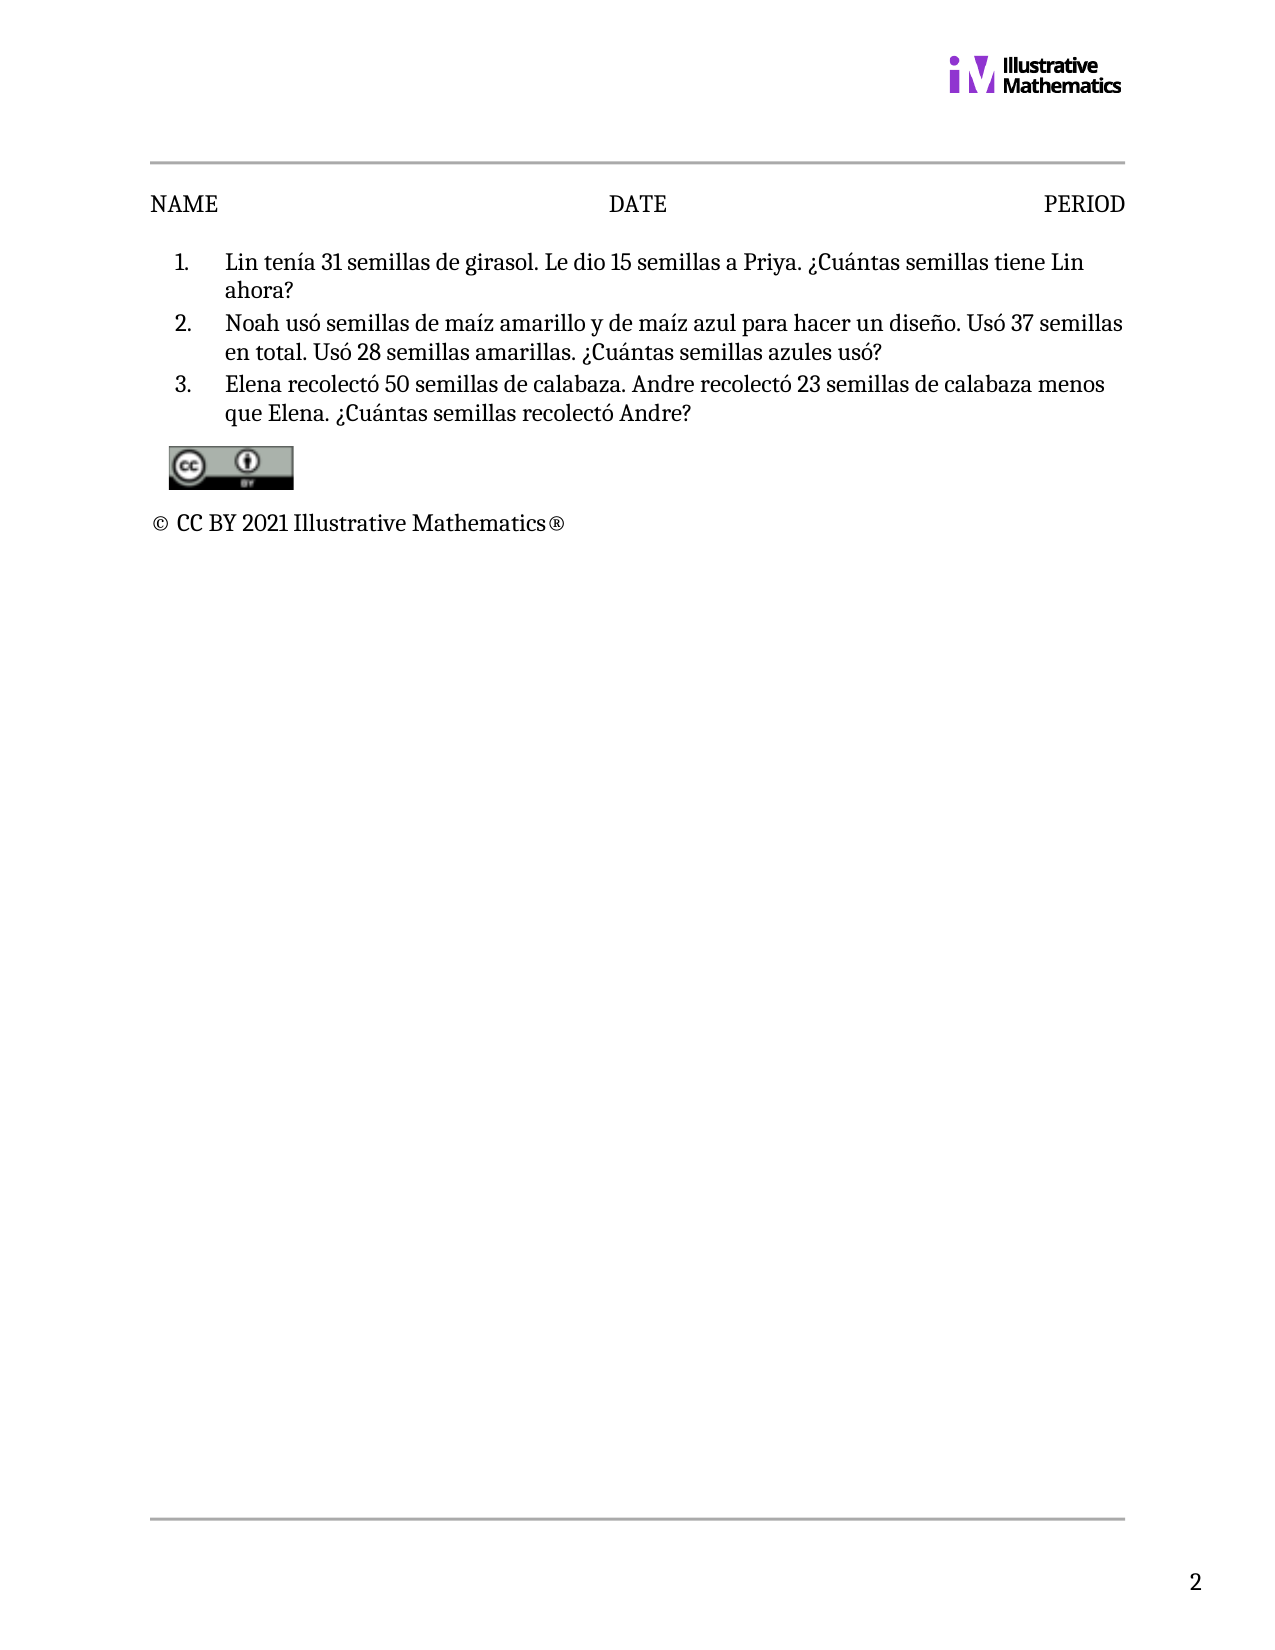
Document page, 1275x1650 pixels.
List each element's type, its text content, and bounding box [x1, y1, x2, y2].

list Noah usó semillas de maíz amarillo y de maíz azul para hacer un diseño. Usó 37 semillas en total. Usó 28 semillas amarillas. ¿Cuántas semillas azules usó? [175, 309, 1125, 366]
picture [949, 55, 1121, 93]
list Elena recolectó 50 semillas de calabaza. Andre recolectó 23 semillas de calabaza menos que Elena. ¿Cuántas semillas recolectó Andre? [175, 370, 1125, 427]
text © CC BY 2021 Illustrative Mathematics® [150, 509, 1125, 537]
list Lin tenía 31 semillas de girasol. Le dio 15 semillas a Priya. ¿Cuántas semillas tiene Lin ahora? [175, 247, 1125, 305]
picture [168, 446, 294, 490]
